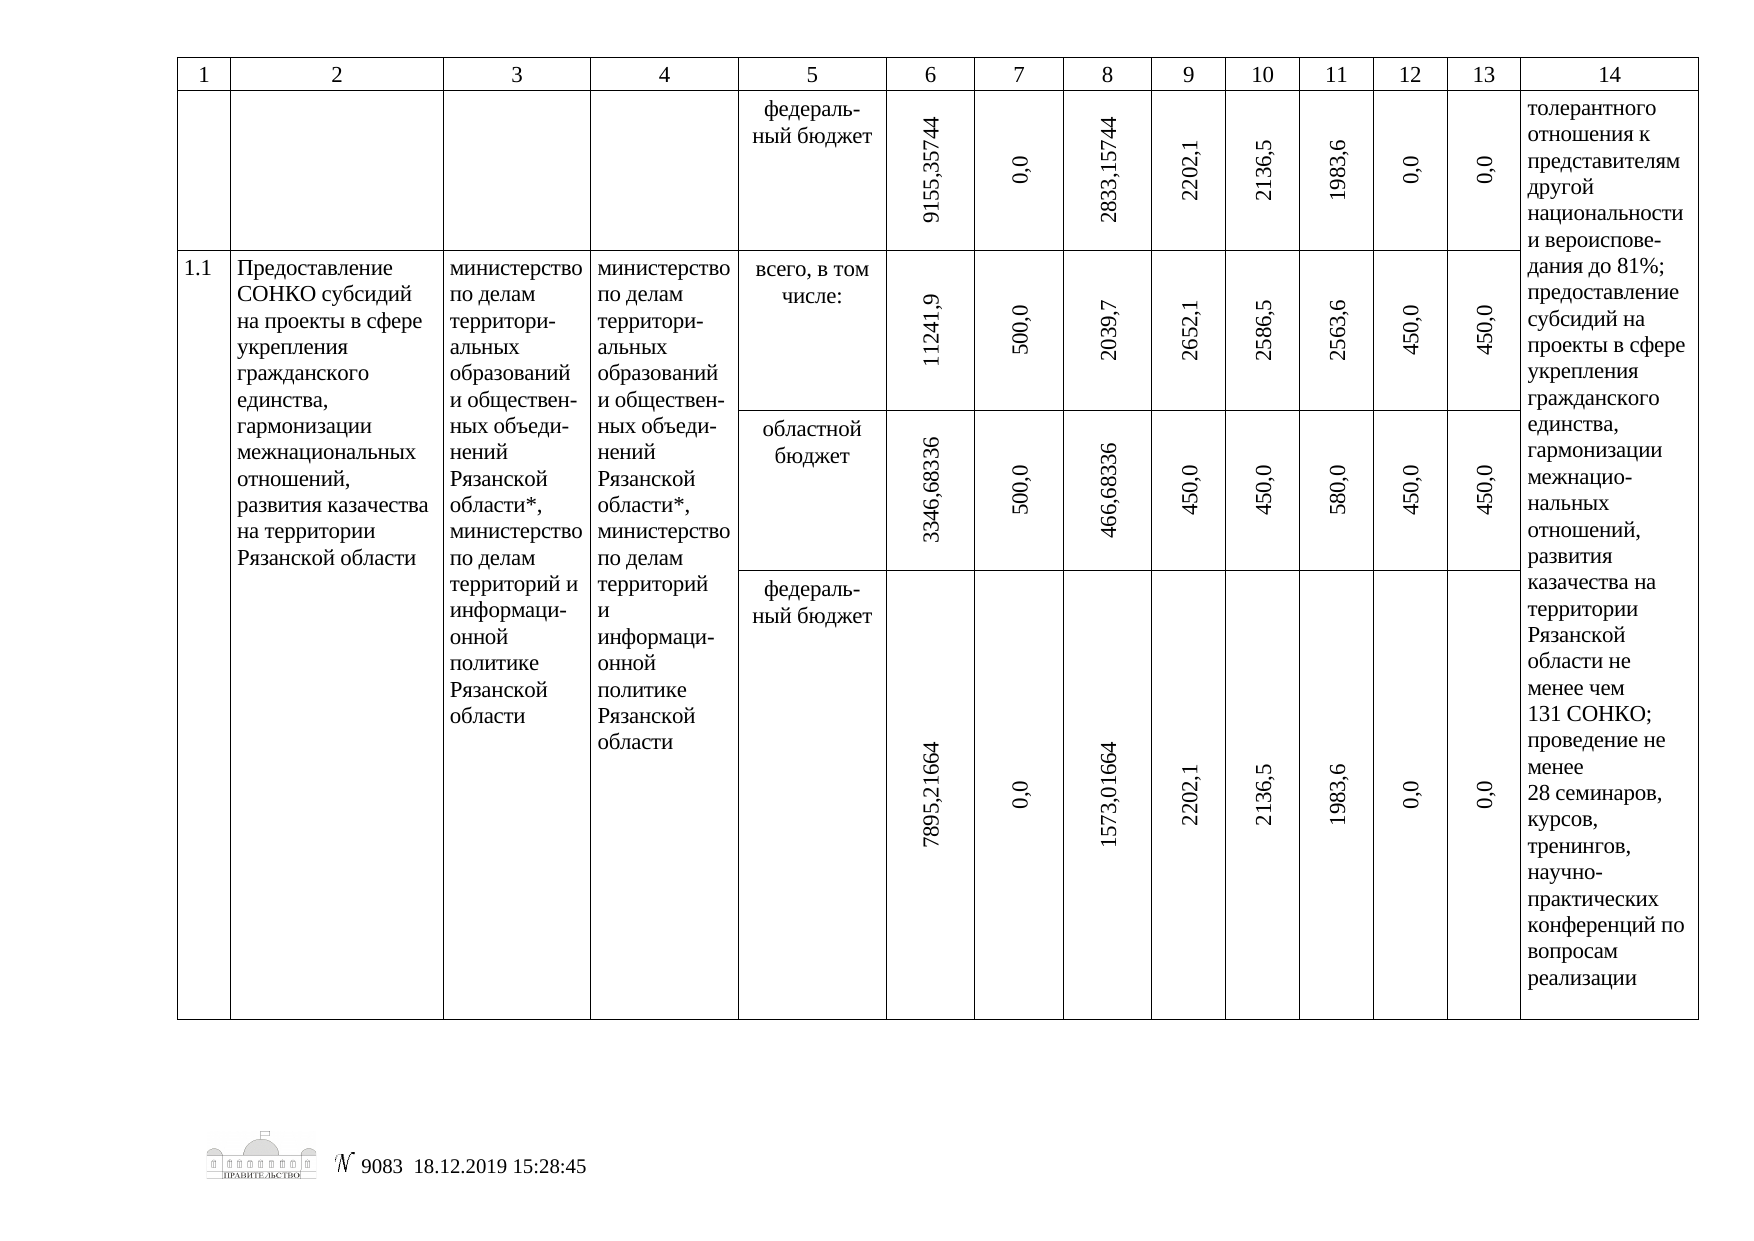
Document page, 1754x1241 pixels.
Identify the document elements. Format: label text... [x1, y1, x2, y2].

table_header 9 [1152, 58, 1225, 90]
table_cell 450,0 [1226, 411, 1299, 570]
table_cell 2586,5 [1226, 251, 1299, 410]
table_cell 1.1 [178, 251, 230, 1019]
table_cell 0,0 [1448, 571, 1520, 1019]
table_cell 2202,1 [1152, 571, 1225, 1019]
table_header 12 [1374, 58, 1447, 90]
table_cell 1983,6 [1300, 571, 1373, 1019]
table_cell 0,0 [1448, 91, 1520, 250]
table_cell 450,0 [1374, 411, 1447, 570]
table_cell [591, 91, 738, 250]
table_cell 11241,9 [887, 251, 974, 410]
picture [206, 1131, 317, 1179]
table_header 8 [1064, 58, 1151, 90]
table_cell 450,0 [1374, 251, 1447, 410]
table_cell 2136,5 [1226, 571, 1299, 1019]
table_cell 1983,6 [1300, 91, 1373, 250]
table_cell 2039,7 [1064, 251, 1151, 410]
table_header 10 [1226, 58, 1299, 90]
table_cell 2202,1 [1152, 91, 1225, 250]
table_cell 450,0 [1448, 251, 1520, 410]
table_header 6 [887, 58, 974, 90]
table_cell 2136,5 [1226, 91, 1299, 250]
table_cell 7895,21664 [887, 571, 974, 1019]
table_cell федераль-ный бюджет [739, 91, 886, 250]
table_header 3 [444, 58, 590, 90]
table_cell 500,0 [975, 411, 1063, 570]
table_header 7 [975, 58, 1063, 90]
table_cell [444, 91, 590, 250]
table_cell Предоставление СОНКО субсидий на проекты в сфере укрепления гражданского единства, гармонизации межнациональных отношений, развития казачества на территории Рязанской области [231, 251, 443, 1019]
table_header 13 [1448, 58, 1520, 90]
table_cell 0,0 [975, 571, 1063, 1019]
table_cell 3346,68336 [887, 411, 974, 570]
table_header 14 [1521, 58, 1698, 90]
table_cell 580,0 [1300, 411, 1373, 570]
table_cell 500,0 [975, 251, 1063, 410]
picture [330, 1150, 359, 1174]
table_cell 0,0 [975, 91, 1063, 250]
table_cell областной бюджет [739, 411, 886, 570]
table_cell 450,0 [1448, 411, 1520, 570]
table_cell толерантного отношения к представителям другой национальности и вероиспове-дания до 81%; предоставление субсидий на проекты в сфере укрепления гражданского единства, гармонизации межнацио-нальных отношений, развития казачества на территории Рязанской области не менее чем 131 СОНКО; проведение не менее 28 семинаров, курсов, тренингов, научно-практических конференций по вопросам реализации [1521, 91, 1698, 1019]
table_cell 0,0 [1374, 571, 1447, 1019]
table_cell федераль-ный бюджет [739, 571, 886, 1019]
table_cell всего, в том числе: [739, 251, 886, 410]
table_cell [178, 91, 230, 250]
table_header 11 [1300, 58, 1373, 90]
table_cell 450,0 [1152, 411, 1225, 570]
table_cell 1573,01664 [1064, 571, 1151, 1019]
table_cell 2833,15744 [1064, 91, 1151, 250]
table_cell 0,0 [1374, 91, 1447, 250]
table_header 2 [231, 58, 443, 90]
table_header 4 [591, 58, 738, 90]
table_cell 9155,35744 [887, 91, 974, 250]
table_header 5 [739, 58, 886, 90]
table_cell 2563,6 [1300, 251, 1373, 410]
table_cell [231, 91, 443, 250]
table_cell 2652,1 [1152, 251, 1225, 410]
table_cell 466,68336 [1064, 411, 1151, 570]
table_header 1 [178, 58, 230, 90]
